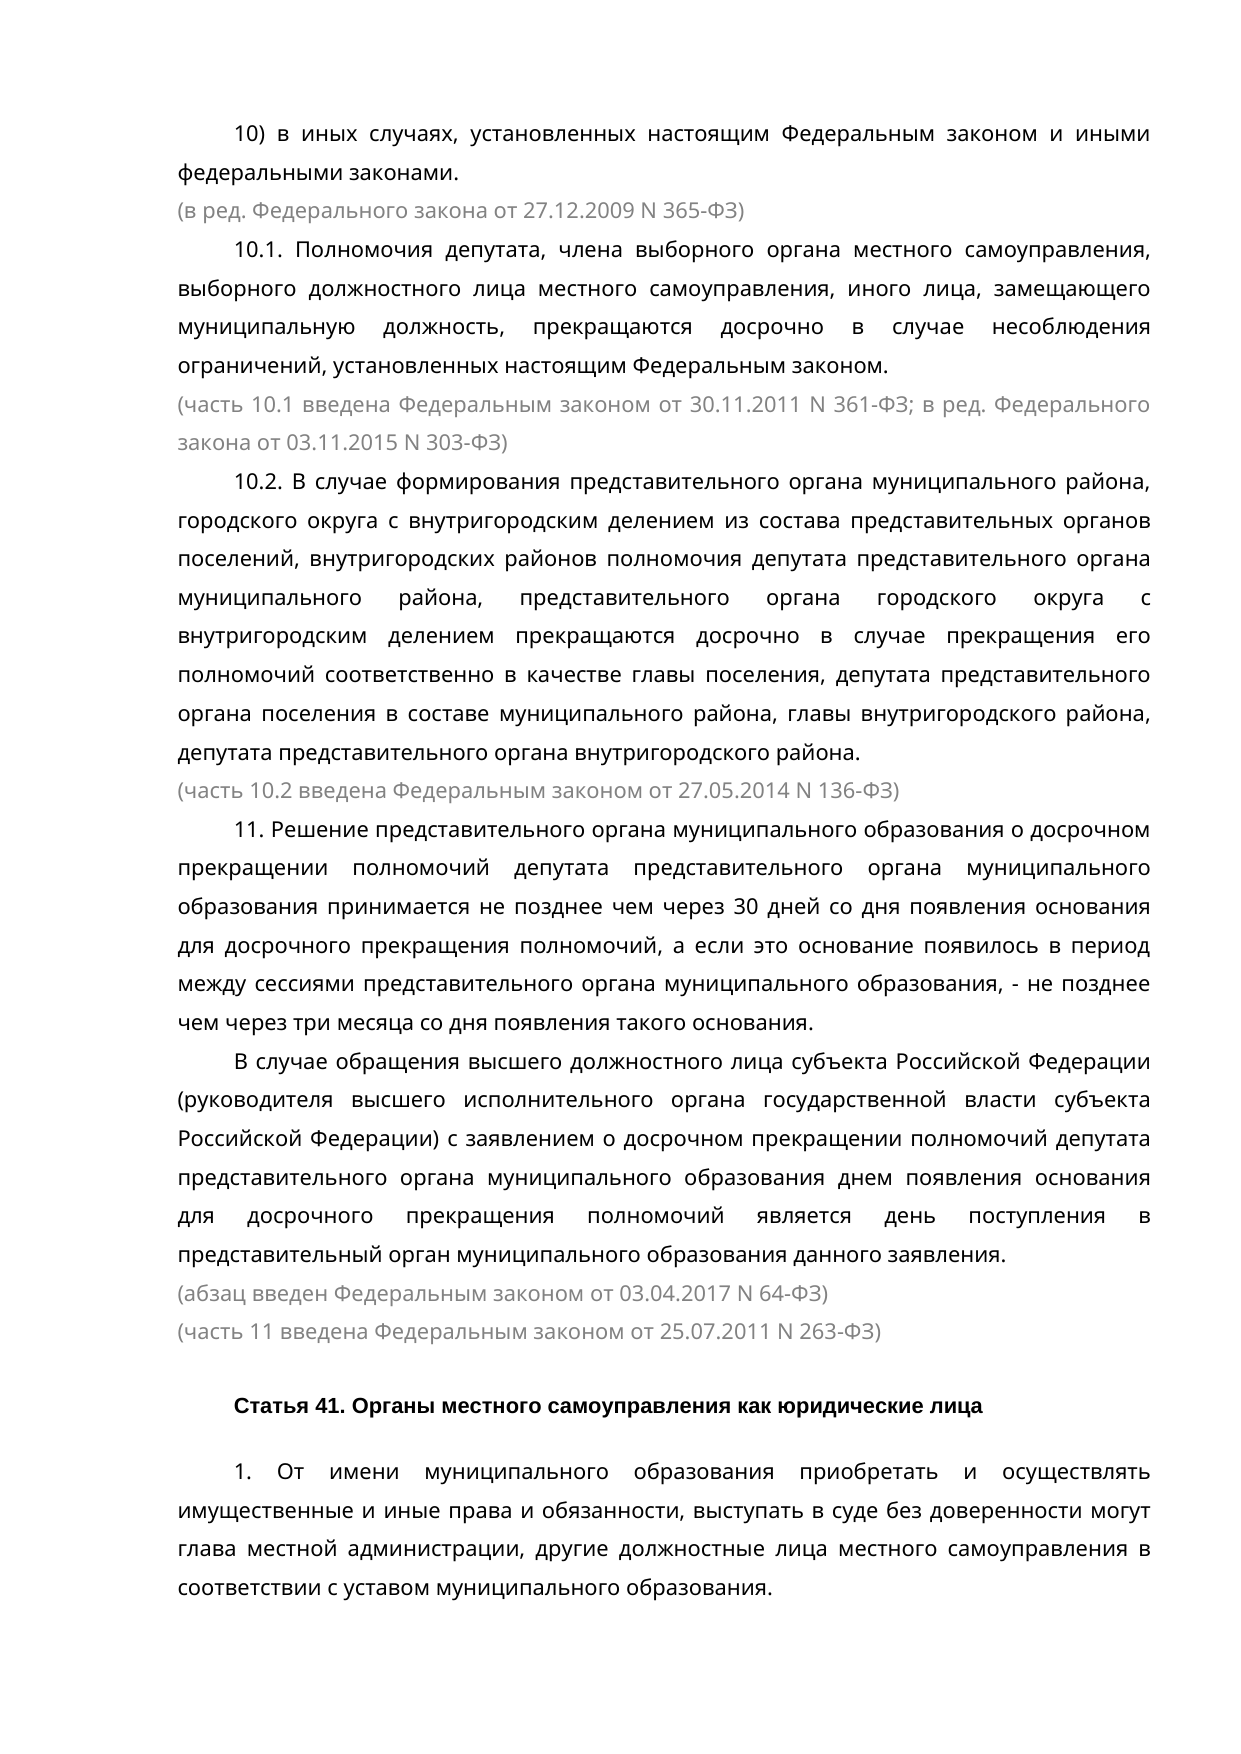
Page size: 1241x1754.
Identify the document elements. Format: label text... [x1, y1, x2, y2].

text (абзац введен Федеральным законом от 03.04.2017 N 64-ФЗ) [177, 1277, 1152, 1307]
text (в ред. Федерального закона от 27.12.2009 N 365-ФЗ) [177, 195, 1152, 225]
text Статья 41. Органы местного самоуправления как юридические лица [177, 1393, 1152, 1419]
text (часть 10.2 введена Федеральным законом от 27.05.2014 N 136-ФЗ) [177, 775, 1152, 805]
text В случае обращения высшего должностного лица субъекта Российской Федерации (руководителя высшего исполнительного органа государственной власти субъекта Российской Федерации) с заявлением о досрочном прекращении полномочий депутата представительного органа муниципального образования днем появления основания для досрочного прекращения полномочий является день поступления в представительный орган муниципального образования данного заявления. [177, 1046, 1152, 1269]
text 11. Решение представительного органа муниципального образования о досрочном прекращении полномочий депутата представительного органа муниципального образования принимается не позднее чем через 30 дней со дня появления основания для досрочного прекращения полномочий, а если это основание появилось в период между сессиями представительного органа муниципального образования, - не позднее чем через три месяца со дня появления такого основания. [177, 814, 1152, 1037]
text 1. От имени муниципального образования приобретать и осуществлять имущественные и иные права и обязанности, выступать в суде без доверенности могут глава местной администрации, другие должностные лица местного самоуправления в соответствии с уставом муниципального образования. [177, 1456, 1152, 1602]
text 10.1. Полномочия депутата, члена выборного органа местного самоуправления, выборного должностного лица местного самоуправления, иного лица, замещающего муниципальную должность, прекращаются досрочно в случае несоблюдения ограничений, установленных настоящим Федеральным законом. [177, 234, 1152, 380]
text 10) в иных случаях, установленных настоящим Федеральным законом и иными федеральными законами. [177, 118, 1152, 187]
text (часть 11 введена Федеральным законом от 25.07.2011 N 263-ФЗ) [177, 1316, 1152, 1346]
text (часть 10.1 введена Федеральным законом от 30.11.2011 N 361-ФЗ; в ред. Федерального закона от 03.11.2015 N 303-ФЗ) [177, 389, 1152, 457]
text 10.2. В случае формирования представительного органа муниципального района, городского округа с внутригородским делением из состава представительных органов поселений, внутригородских районов полномочия депутата представительного органа муниципального района, представительного органа городского округа с внутригородским делением прекращаются досрочно в случае прекращения его полномочий соответственно в качестве главы поселения, депутата представительного органа поселения в составе муниципального района, главы внутригородского района, депутата представительного органа внутригородского района. [177, 466, 1152, 766]
